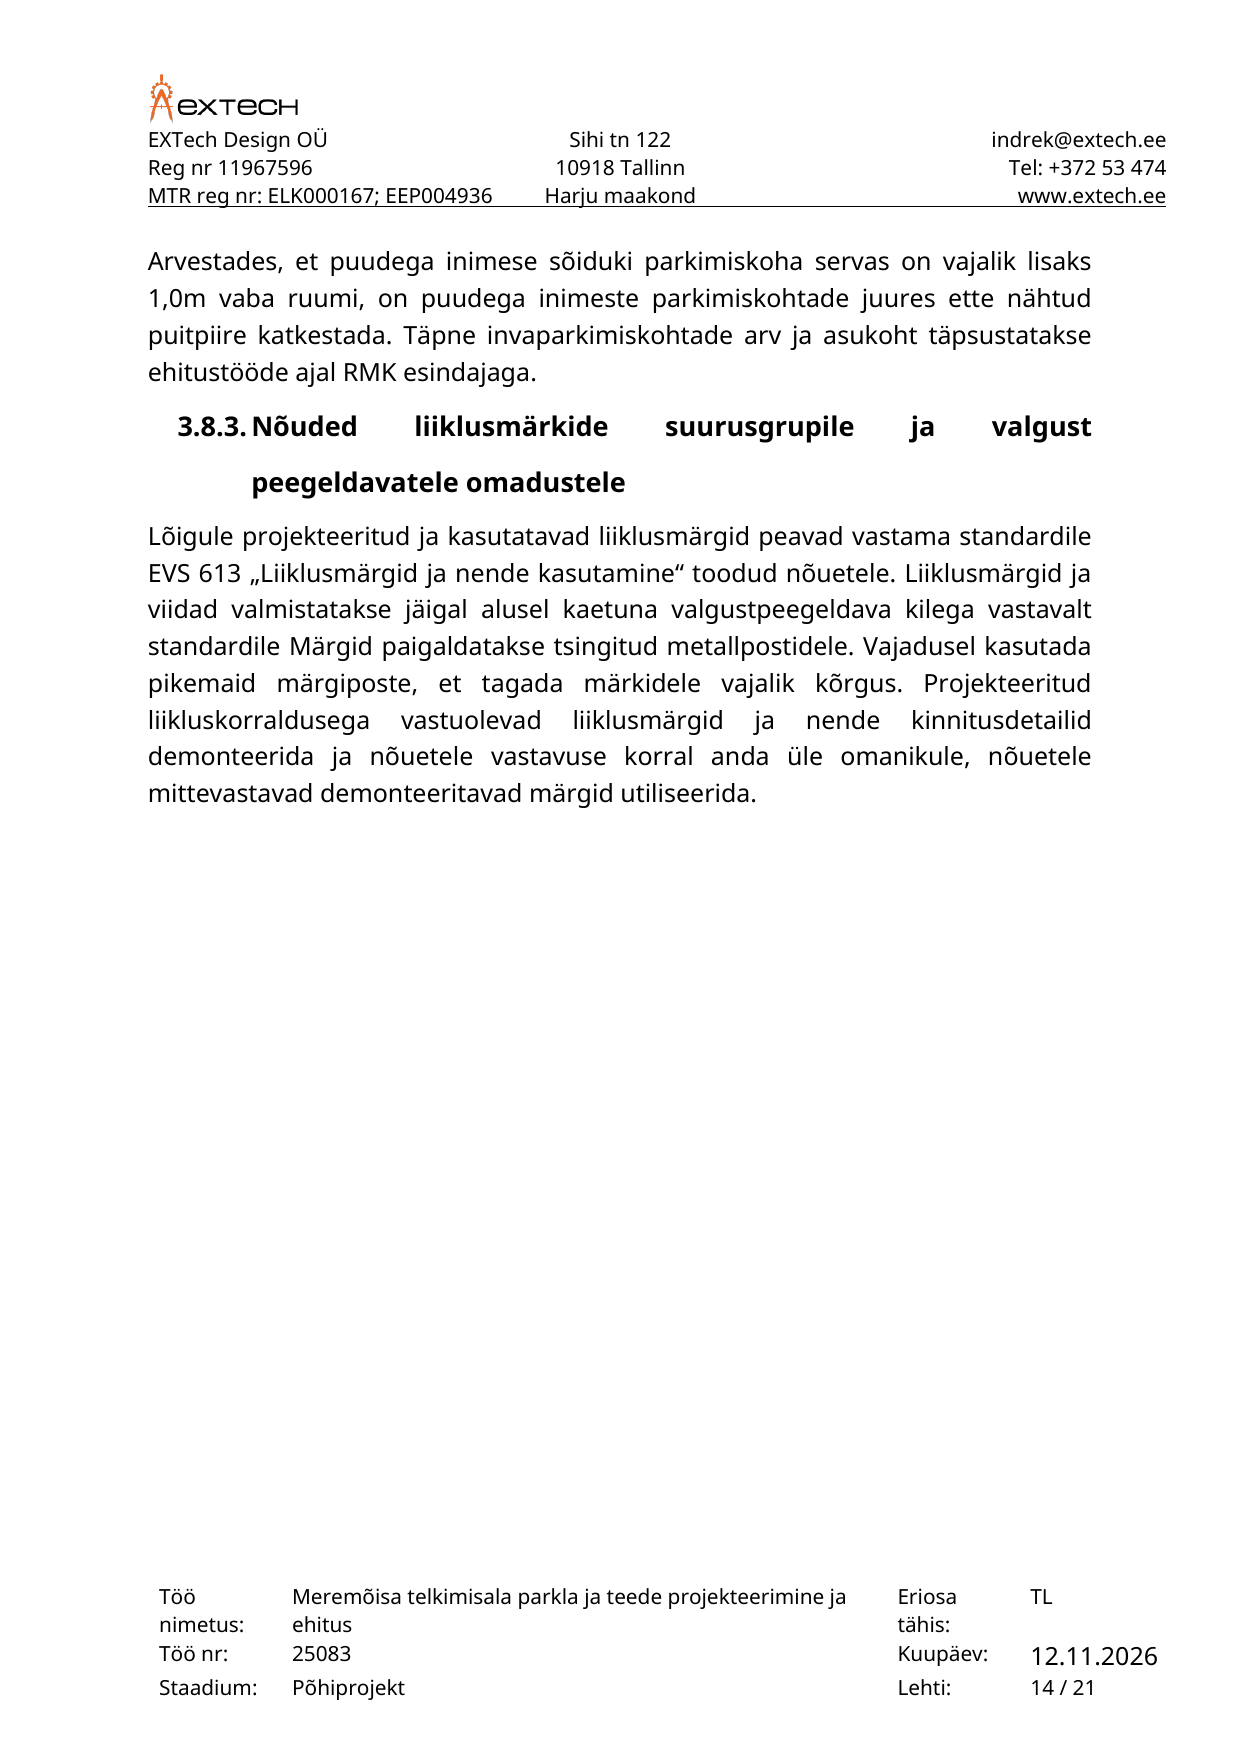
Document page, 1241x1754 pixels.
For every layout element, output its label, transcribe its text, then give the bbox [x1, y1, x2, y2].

text Lõigule projekteeritud ja kasutatavad liiklusmärgid peavad vastama standardile EVS 613 „Liiklusmärgid ja nende kasutamine“ toodud nõuetele. Liiklusmärgid ja viidad valmistatakse jäigal alusel kaetuna valgustpeegeldava kilega vastavalt standardile Märgid paigaldatakse tsingitud metallpostidele. Vajadusel kasutada pikemaid märgiposte, et tagada märkidele vajalik kõrgus. Projekteeritud liikluskorraldusega vastuolevad liiklusmärgid ja nende kinnitusdetailid demonteerida ja nõuetele vastavuse korral anda üle omanikule, nõuetele mittevastavad demonteeritavad märgid utiliseerida. [148, 518, 1093, 810]
text Arvestades, et puudega inimese sõiduki parkimiskoha servas on vajalik lisaks 1,0m vaba ruumi, on puudega inimeste parkimiskohtade juures ette nähtud puitpiire katkestada. Täpne invaparkimiskohtade arv ja asukoht täpsustatakse ehitustööde ajal RMK esindajaga. [148, 244, 1093, 388]
picture [147, 73, 300, 125]
subtitle Nõuded liiklusmärkide suurusgrupile ja valgust peegeldavatele omadustele [177, 408, 1093, 500]
